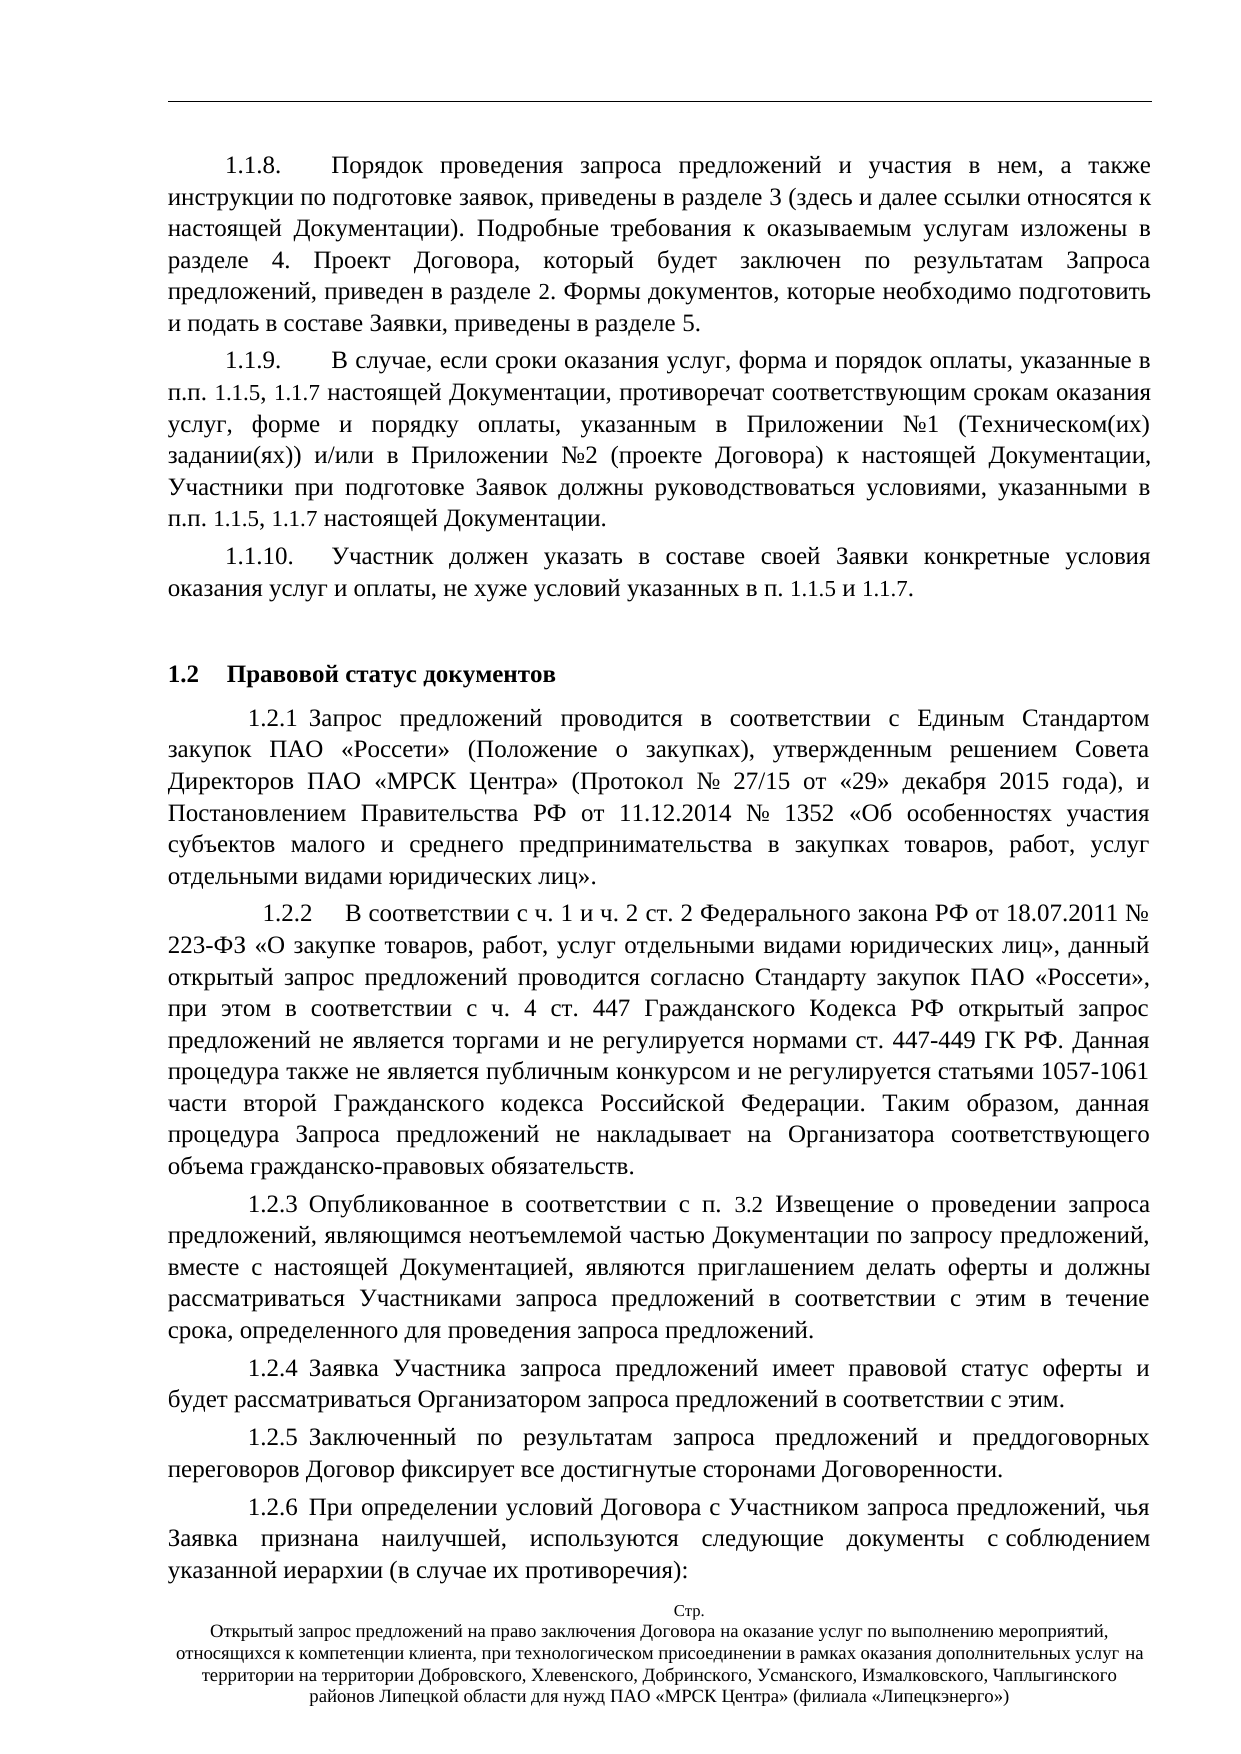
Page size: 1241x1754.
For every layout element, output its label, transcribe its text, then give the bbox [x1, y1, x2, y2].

list В случае, если сроки оказания услуг, форма и порядок оплаты, указанные в п.п. 1.1.5, 1.1.7 настоящей Документации, противоречат соответствующим срокам оказания услуг, форме и порядку оплаты, указанным в Приложении №1 (Техническом(их) задании(ях)) и/или в Приложении №2 (проекте Договора) к настоящей Документации, Участники при подготовке Заявок должны руководствоваться условиями, указанными в п.п. 1.1.5, 1.1.7 настоящей Документации. [168, 346, 1152, 532]
list Заявка Участника запроса предложений имеет правовой статус оферты и будет рассматриваться Организатором запроса предложений в соответствии с этим. [168, 1353, 1150, 1413]
list Запрос предложений проводится в соответствии с Единым Стандартом закупок ПАО «Россети» (Положение о закупках), утвержденным решением Совета Директоров ПАО «МРСК Центра» (Протокол № 27/15 от «29» декабря 2015 года), и Постановлением Правительства РФ от 11.12.2014 № 1352 «Об особенностях участия субъектов малого и среднего предпринимательства в закупках товаров, работ, услуг отдельными видами юридических лиц». [168, 703, 1150, 889]
list Заключенный по результатам запроса предложений и преддоговорных переговоров Договор фиксирует все достигнутые сторонами Договоренности. [168, 1422, 1150, 1483]
list При определении условий Договора с Участником запроса предложений, чья Заявка признана наилучшей, используются следующие документы с соблюдением указанной иерархии (в случае их противоречия): [168, 1492, 1150, 1583]
list Опубликованное в соответствии с п. 3.2 Извещение о проведении запроса предложений, являющимся неотъемлемой частью Документации по запросу предложений, вместе с настоящей Документацией, являются приглашением делать оферты и должны рассматриваться Участниками запроса предложений в соответствии с этим в течение срока, определенного для проведения запроса предложений. [168, 1189, 1150, 1344]
list В соответствии с ч. 1 и ч. 2 ст. 2 Федерального закона РФ от 18.07.2011 № 223-ФЗ «О закупке товаров, работ, услуг отдельными видами юридических лиц», данный открытый запрос предложений проводится согласно Стандарту закупок ПАО «Россети», при этом в соответствии с ч. 4 ст. 447 Гражданского Кодекса РФ открытый запрос предложений не является торгами и не регулируется нормами ст. 447-449 ГК РФ. Данная процедура также не является публичным конкурсом и не регулируется статьями 1057-1061 части второй Гражданского кодекса Российской Федерации. Таким образом, данная процедура Запроса предложений не накладывает на Организатора соответствующего объема гражданско-правовых обязательств. [168, 898, 1150, 1180]
subtitle Правовой статус документов [168, 659, 1152, 688]
list Порядок проведения запроса предложений и участия в нем, а также инструкции по подготовке заявок, приведены в разделе 3 (здесь и далее ссылки относятся к настоящей Документации). Подробные требования к оказываемым услугам изложены в разделе 4. Проект Договора, который будет заключен по результатам Запроса предложений, приведен в разделе 2. Формы документов, которые необходимо подготовить и подать в составе Заявки, приведены в разделе 5. [168, 150, 1152, 337]
list Участник должен указать в составе своей Заявки конкретные условия оказания услуг и оплаты, не хуже условий указанных в п. 1.1.5 и 1.1.7. [168, 541, 1152, 602]
